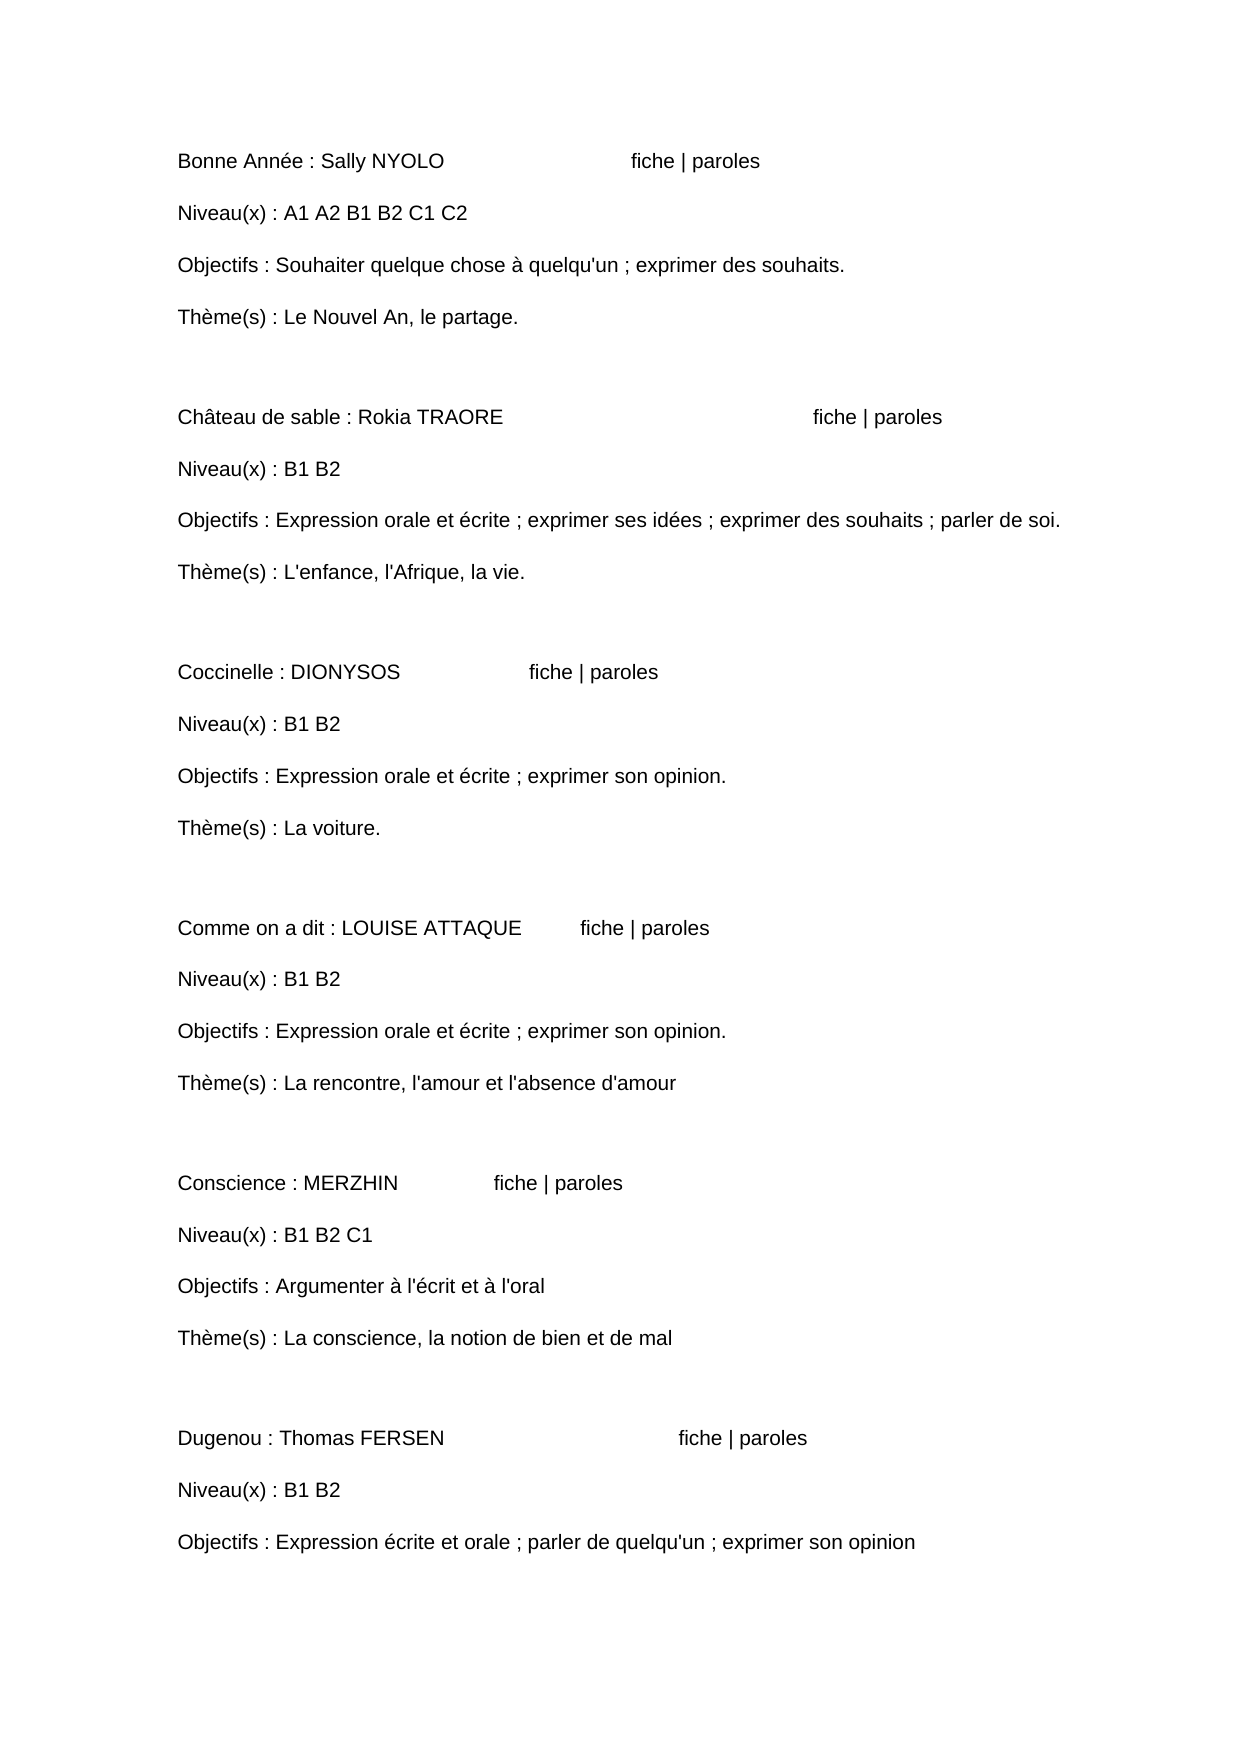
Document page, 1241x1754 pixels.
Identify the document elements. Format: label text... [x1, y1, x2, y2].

table_cell Objectifs : Expression écrite et orale ; parler de quelqu'un ; exprimer son opinion [176, 1528, 924, 1580]
table_cell Thème(s) : Le Nouvel An, le partage. [176, 303, 854, 355]
table_cell Thème(s) : La rencontre, l'amour et l'absence d'amour [176, 1069, 735, 1121]
table_cell Niveau(x) : B1 B2 [176, 710, 735, 762]
table_header Bonne Année : Sally NYOLO [176, 148, 629, 199]
table_cell Niveau(x) : A1 A2 B1 B2 C1 C2 [176, 199, 854, 251]
table_cell Niveau(x) : B1 B2 [176, 1476, 924, 1528]
table_cell Objectifs : Argumenter à l'écrit et à l'oral [176, 1273, 681, 1324]
table_cell Niveau(x) : B1 B2 C1 [176, 1221, 681, 1273]
table_header Château de sable : Rokia TRAORE [176, 403, 811, 455]
table_cell Objectifs : Expression orale et écrite ; exprimer ses idées ; exprimer des souhaits ; parler de soi. [176, 507, 1070, 558]
table_cell Thème(s) : La conscience, la notion de bien et de mal [176, 1325, 681, 1376]
table_cell Niveau(x) : B1 B2 [176, 455, 1070, 507]
table_header fiche | paroles [579, 914, 735, 966]
table_cell Thème(s) : L'enfance, l'Afrique, la vie. [176, 558, 1070, 610]
table_cell Niveau(x) : B1 B2 [176, 966, 735, 1017]
table_cell Objectifs : Souhaiter quelque chose à quelqu'un ; exprimer des souhaits. [176, 251, 854, 303]
table_cell Objectifs : Expression orale et écrite ; exprimer son opinion. [176, 1018, 735, 1069]
table_header Coccinelle : DIONYSOS [176, 659, 527, 710]
table_header Comme on a dit : LOUISE ATTAQUE [176, 914, 579, 966]
table_header fiche | paroles [629, 148, 854, 199]
table_header fiche | paroles [811, 403, 1070, 455]
table_header fiche | paroles [528, 659, 735, 710]
table_cell Objectifs : Expression orale et écrite ; exprimer son opinion. [176, 762, 735, 814]
table_header fiche | paroles [677, 1425, 924, 1476]
table_header fiche | paroles [492, 1169, 681, 1221]
table_header Dugenou : Thomas FERSEN [176, 1425, 677, 1476]
table_header Conscience : MERZHIN [176, 1169, 492, 1221]
table_cell Thème(s) : La voiture. [176, 814, 735, 866]
